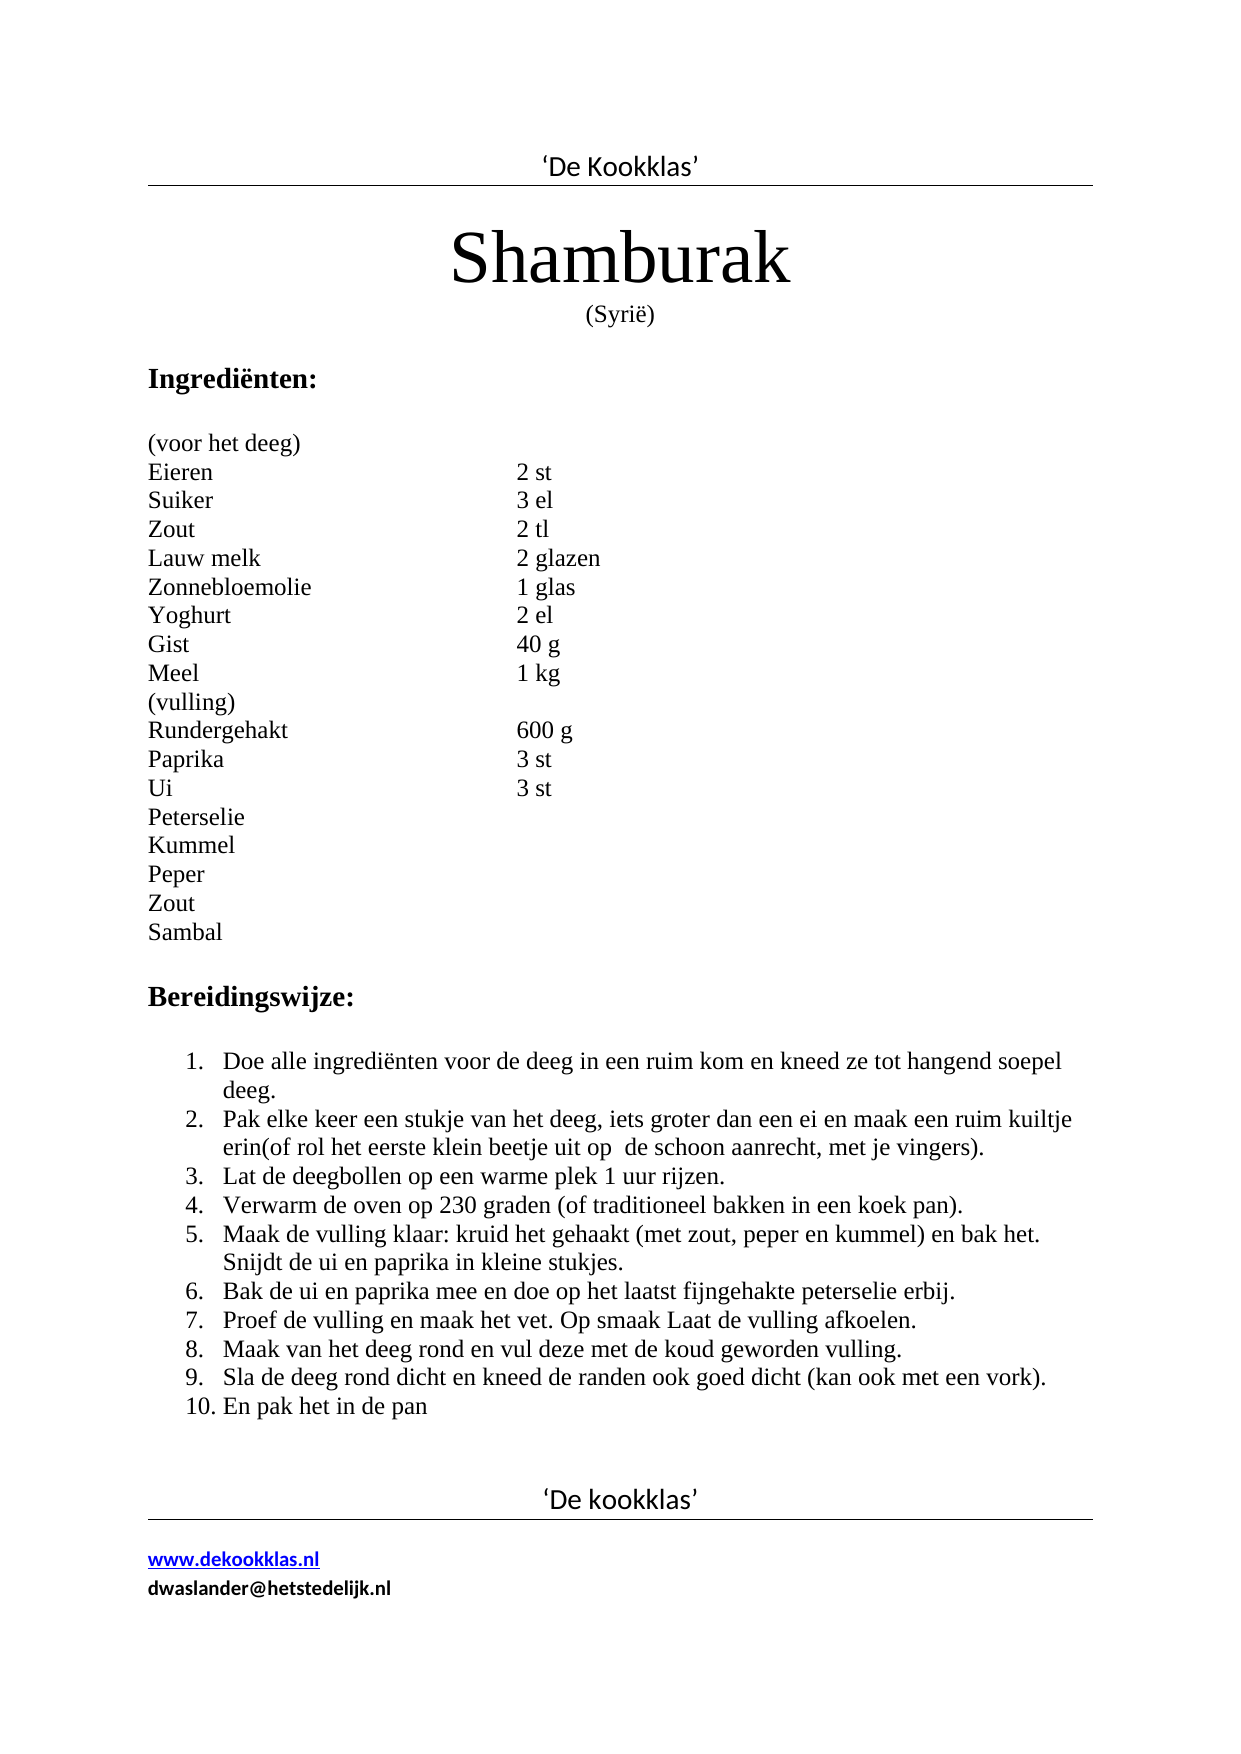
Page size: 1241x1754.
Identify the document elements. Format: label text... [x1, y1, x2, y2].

list Sla de deeg rond dicht en kneed de randen ook goed dicht (kan ook met een vork). [185, 1362, 1093, 1391]
list Maak de vulling klaar: kruid het gehaakt (met zout, peper en kummel) en bak het. Snijdt de ui en paprika in kleine stukjes. [185, 1219, 1093, 1276]
list En pak het in de pan [185, 1391, 1093, 1420]
text (voor het deeg) Eieren 2 st Suiker 3 el Zout 2 tl Lauw melk 2 glazen Zonnebloemolie 1 glas Yoghurt 2 el Gist 40 g Meel 1 kg (vulling) Rundergehakt 600 g Paprika 3 st Ui 3 st Peterselie Kummel Peper Zout Sambal [148, 428, 1093, 946]
text ‘De Kookklas’ [148, 148, 1093, 185]
text www.dekookklas.nl dwaslander@hetstedelijk.nl [148, 1546, 1093, 1601]
list Lat de deegbollen op een warme plek 1 uur rijzen. [185, 1161, 1093, 1190]
list Bak de ui en paprika mee en doe op het laatst fijngehakte peterselie erbij. [185, 1276, 1093, 1305]
list Maak van het deeg rond en vul deze met de koud geworden vulling. [185, 1334, 1093, 1362]
list Verwarm de oven op 230 graden (of traditioneel bakken in een koek pan). [185, 1190, 1093, 1219]
list Pak elke keer een stukje van het deeg, iets groter dan een ei en maak een ruim kuiltje erin(of rol het eerste klein beetje uit op de schoon aanrecht, met je vingers). [185, 1104, 1093, 1161]
text Bereidingswijze: [148, 979, 1093, 1013]
list Doe alle ingrediënten voor de deeg in een ruim kom en kneed ze tot hangend soepel deeg. [185, 1046, 1093, 1104]
text Shamburak (Syrië) [148, 212, 1093, 327]
text ‘De kookklas’ [148, 1481, 1093, 1519]
text Ingrediënten: [148, 361, 1093, 394]
list Proef de vulling en maak het vet. Op smaak Laat de vulling afkoelen. [185, 1305, 1093, 1334]
